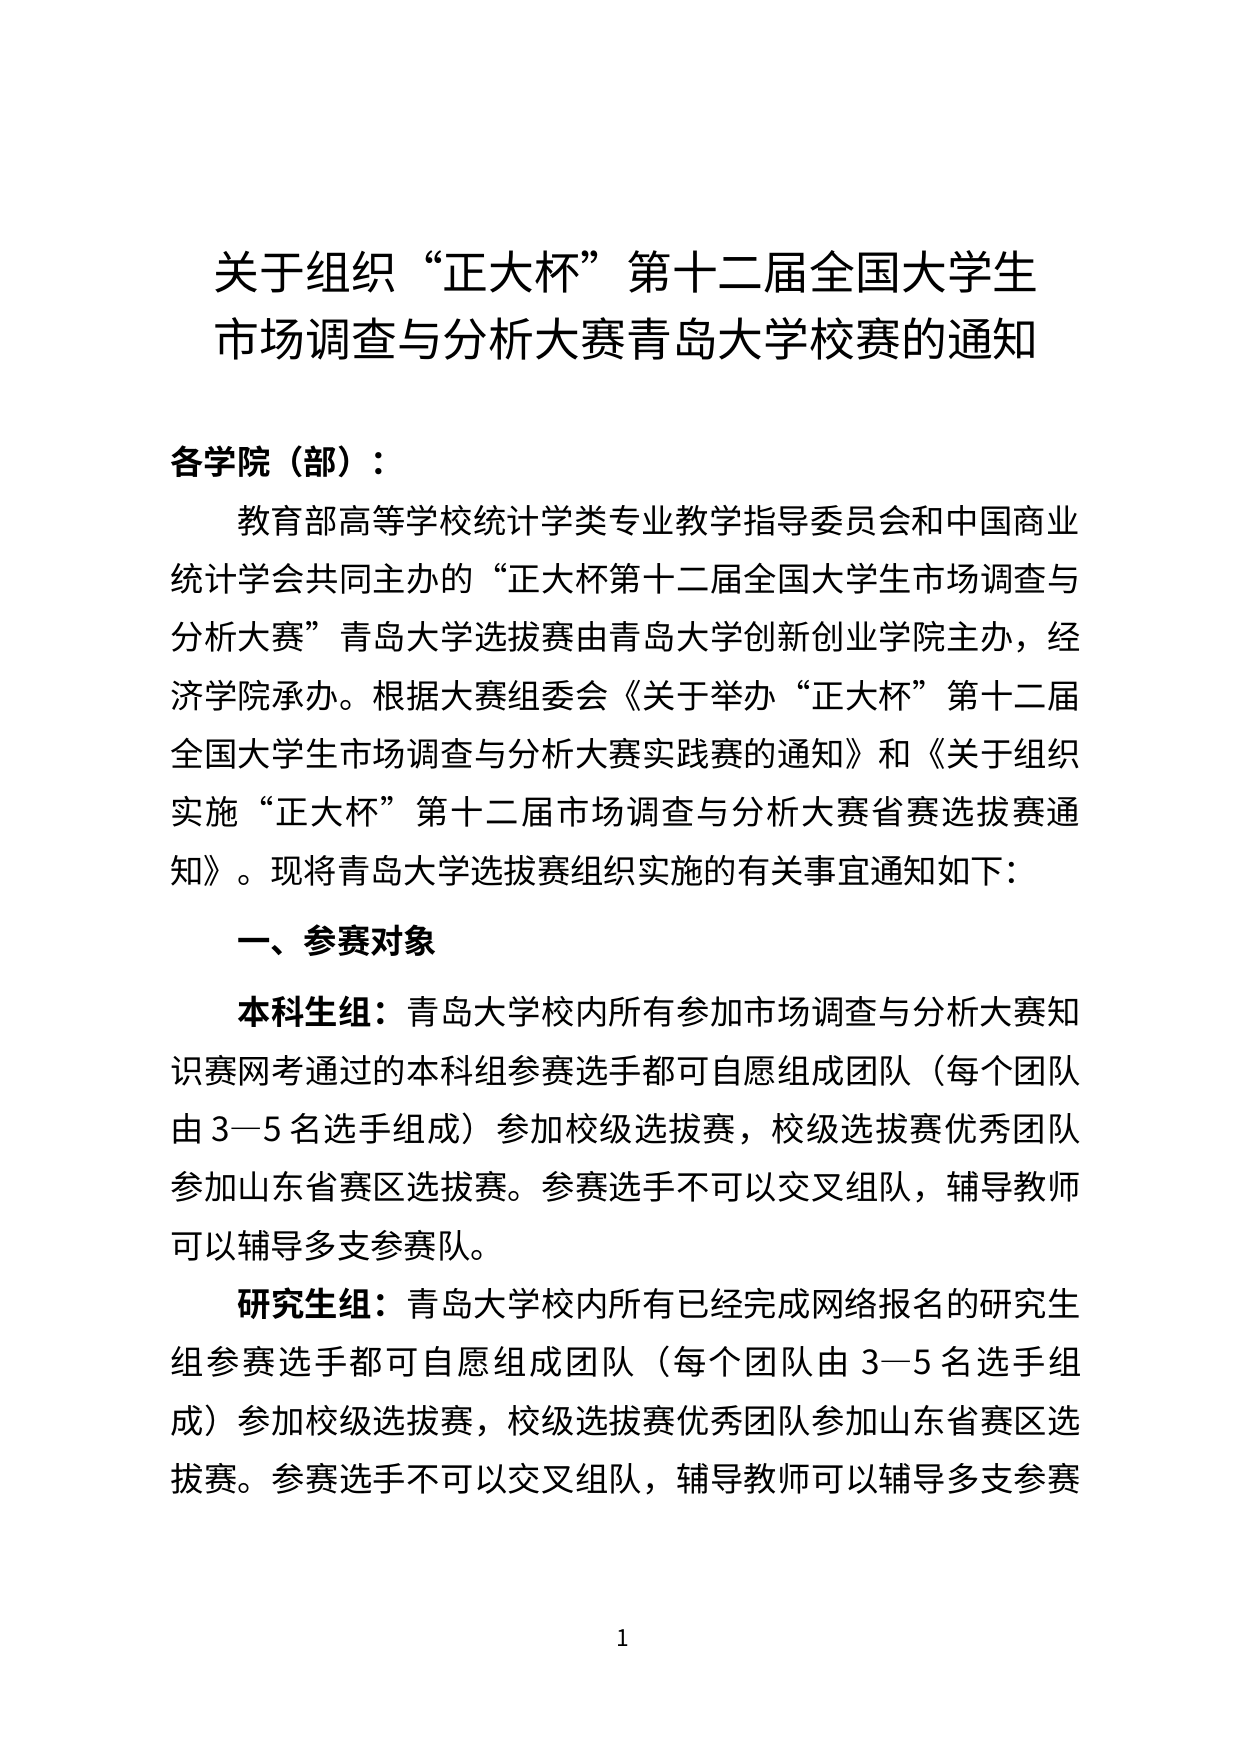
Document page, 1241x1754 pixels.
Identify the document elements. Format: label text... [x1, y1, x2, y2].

text 一、参赛对象 [170, 907, 1082, 966]
text 市场调查与分析大赛青岛大学校赛的通知 [170, 303, 1082, 370]
text 本科生组：青岛大学校内所有参加市场调查与分析大赛知识赛网考通过的本科组参赛选手都可自愿组成团队（每个团队由3—5名选手组成）参加校级选拔赛，校级选拔赛优秀团队参加山东省赛区选拔赛。参赛选手不可以交叉组队，辅导教师可以辅导多支参赛队。 [170, 978, 1082, 1270]
text 各学院（部）： [170, 428, 1082, 486]
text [170, 1270, 1082, 1503]
text 教育部高等学校统计学类专业教学指导委员会和中国商业统计学会共同主办的“正大杯第十二届全国大学生市场调查与分析大赛”青岛大学选拔赛由青岛大学创新创业学院主办，经济学院承办。根据大赛组委会《关于举办“正大杯”第十二届全国大学生市场调查与分析大赛实践赛的通知》和《关于组织实施“正大杯”第十二届市场调查与分析大赛省赛选拔赛通知》。现将青岛大学选拔赛组织实施的有关事宜通知如下： [170, 486, 1082, 895]
text 关于组织“正大杯”第十二届全国大学生 [170, 236, 1082, 303]
